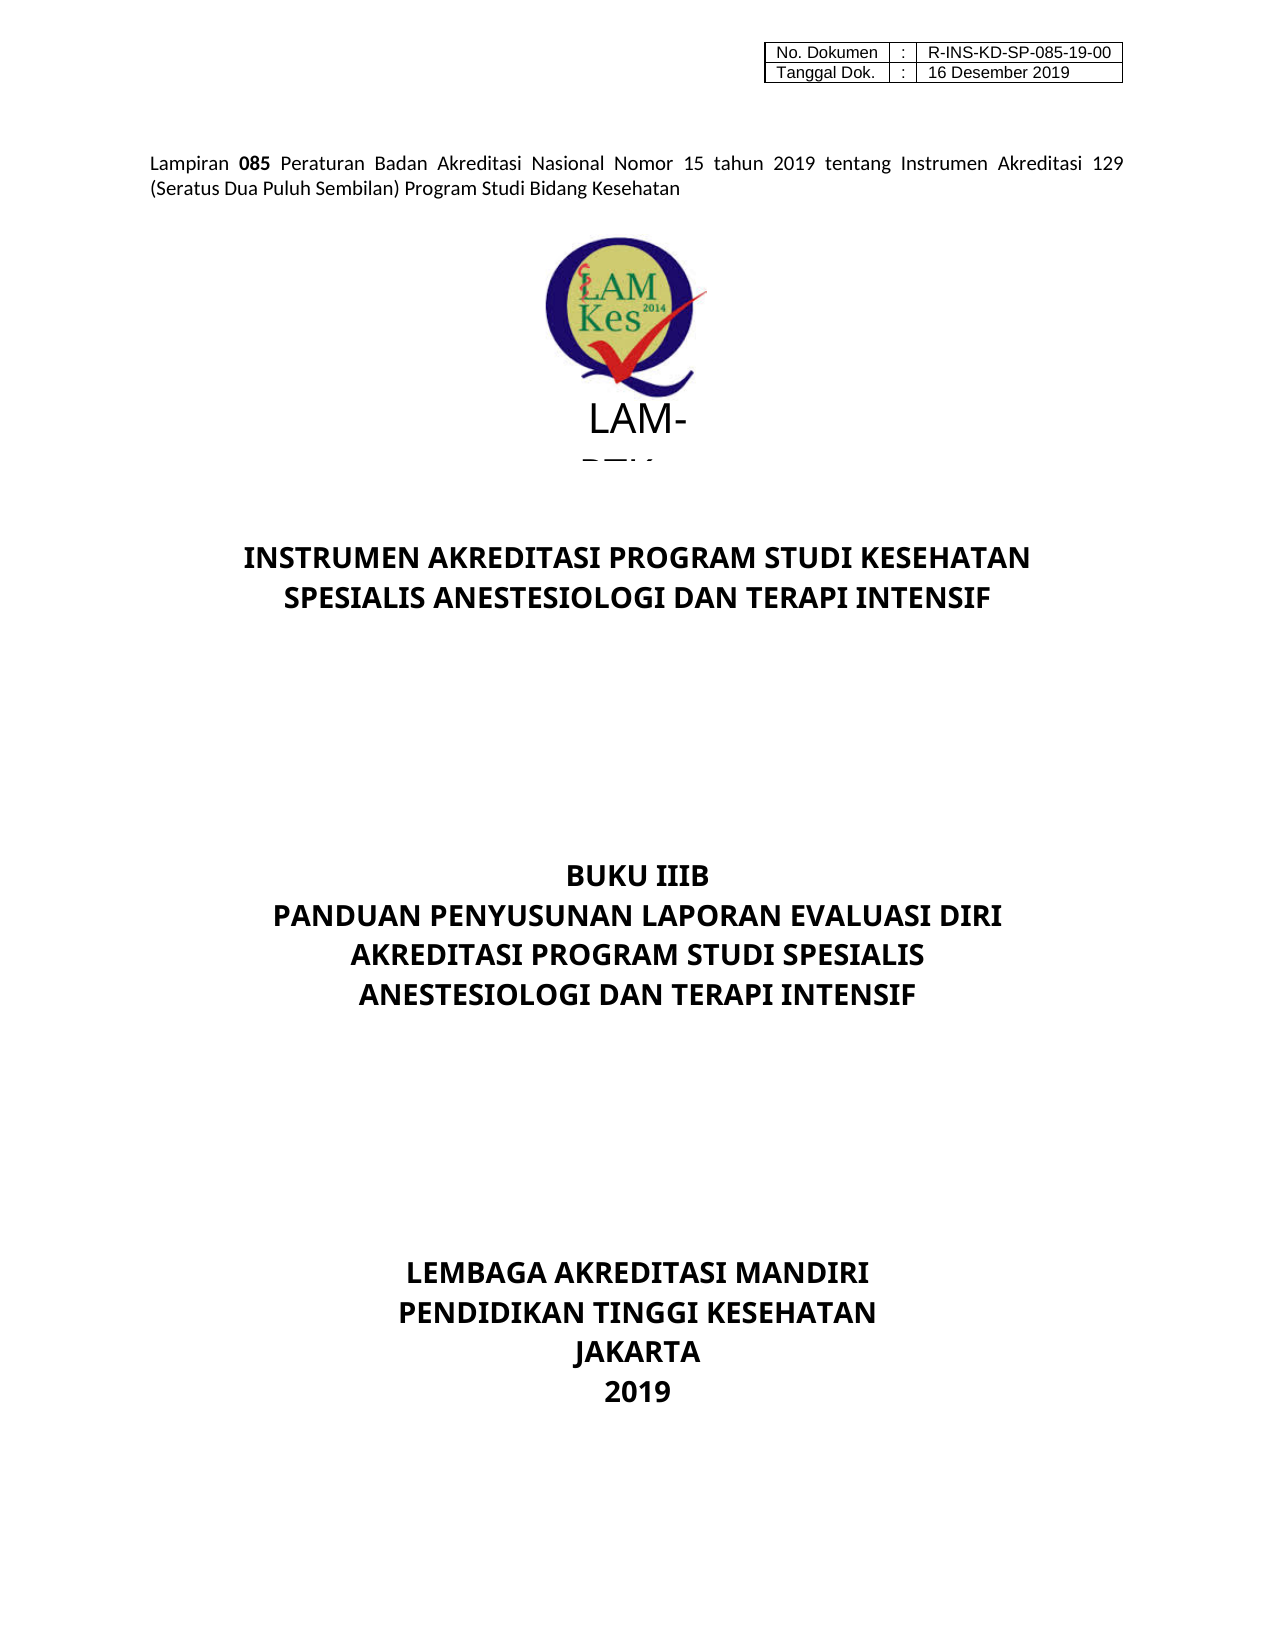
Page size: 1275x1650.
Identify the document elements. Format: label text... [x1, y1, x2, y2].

text PANDUAN PENYUSUNAN LAPORAN EVALUASI DIRI [150, 895, 1125, 935]
picture [537, 234, 707, 401]
text PENDIDIKAN TINGGI KESEHATAN [150, 1292, 1125, 1332]
text LEMBAGA AKREDITASI MANDIRI [150, 1252, 1125, 1292]
text JAKARTA [150, 1332, 1125, 1371]
text 2019 [150, 1371, 1125, 1411]
text ANESTESIOLOGI DAN TERAPI INTENSIF [150, 974, 1125, 1014]
text INSTRUMEN AKREDITASI PROGRAM STUDI KESEHATAN [150, 538, 1125, 577]
text AKREDITASI PROGRAM STUDI SPESIALIS [150, 935, 1125, 974]
text BUKU IIIB [150, 855, 1125, 895]
text Lampiran 085 Peraturan Badan Akreditasi Nasional Nomor 15 tahun 2019 tentang Instrumen Akreditasi 129 (Seratus Dua Puluh Sembilan) Program Studi Bidang Kesehatan [150, 150, 1125, 201]
text SPESIALIS ANESTESIOLOGI DAN TERAPI INTENSIF [150, 577, 1125, 617]
